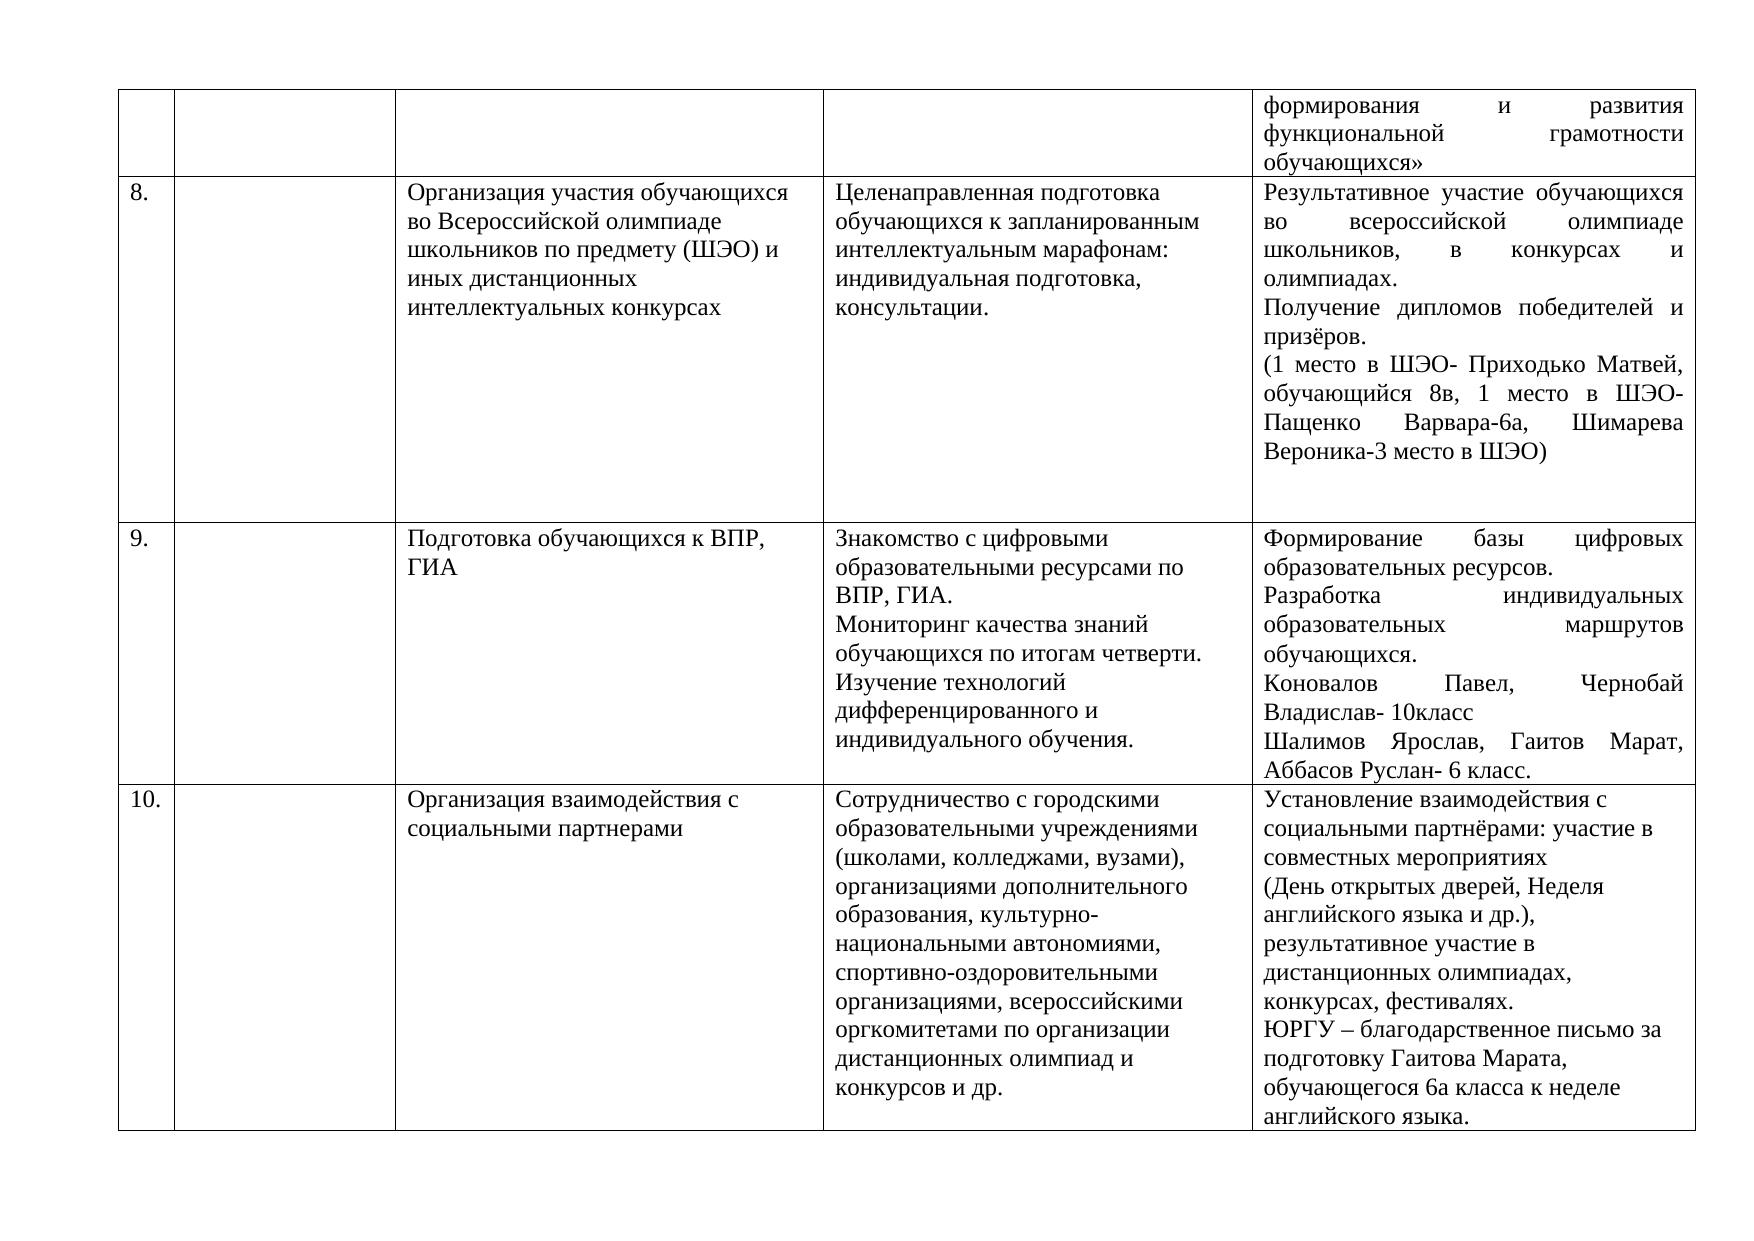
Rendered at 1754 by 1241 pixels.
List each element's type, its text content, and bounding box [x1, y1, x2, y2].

table_cell Знакомство с цифровыми образовательными ресурсами по ВПР, ГИА. Мониторинг качества знаний обучающихся по итогам четверти. Изучение технологий дифференцированного и индивидуального обучения. [824, 523, 1252, 783]
table_cell [175, 177, 395, 522]
table_cell Подготовка обучающихся к ВПР, ГИА [396, 523, 823, 783]
table_cell Сотрудничество с городскими образовательными учреждениями (школами, колледжами, вузами), организациями дополнительного образования, культурно-национальными автономиями, спортивно-оздоровительными организациями, всероссийскими оргкомитетами по организации дистанционных олимпиад и конкурсов и др. [824, 785, 1252, 1129]
table_cell Организация участия обучающихся во Всероссийской олимпиаде школьников по предмету (ШЭО) и иных дистанционных интеллектуальных конкурсах [396, 177, 823, 522]
table_cell Целенаправленная подготовка обучающихся к запланированным интеллектуальным марафонам: индивидуальная подготовка, консультации. [824, 177, 1252, 522]
table_cell Формирование базы цифровых образовательных ресурсов. Разработка индивидуальных образовательных маршрутов обучающихся. Коновалов Павел, Чернобай Владислав- 10класс Шалимов Ярослав, Гаитов Марат, Аббасов Руслан- 6 класс. [1253, 523, 1695, 783]
table_cell [175, 523, 395, 783]
table_cell [175, 785, 395, 1129]
table_cell [175, 90, 395, 176]
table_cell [396, 90, 823, 176]
table_cell 10. [119, 785, 174, 1129]
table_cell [1253, 90, 1695, 176]
table_cell Установление взаимодействия с социальными партнёрами: участие в совместных мероприятиях (День открытых дверей, Неделя английского языка и др.), результативное участие в дистанционных олимпиадах, конкурсах, фестивалях. ЮРГУ – благодарственное письмо за подготовку Гаитова Марата, обучающегося 6а класса к неделе английского языка. [1253, 785, 1695, 1129]
table_cell 7. [119, 90, 174, 176]
table_cell Результативное участие обучающихся во всероссийской олимпиаде школьников, в конкурсах и олимпиадах. Получение дипломов победителей и призёров. (1 место в ШЭО- Приходько Матвей, обучающийся 8в, 1 место в ШЭО- Пащенко Варвара-6а, Шимарева Вероника-3 место в ШЭО) [1253, 177, 1695, 522]
table_cell 8. [119, 177, 174, 522]
table_cell Организация взаимодействия с социальными партнерами [396, 785, 823, 1129]
table_cell 9. [119, 523, 174, 783]
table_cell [824, 90, 1252, 176]
